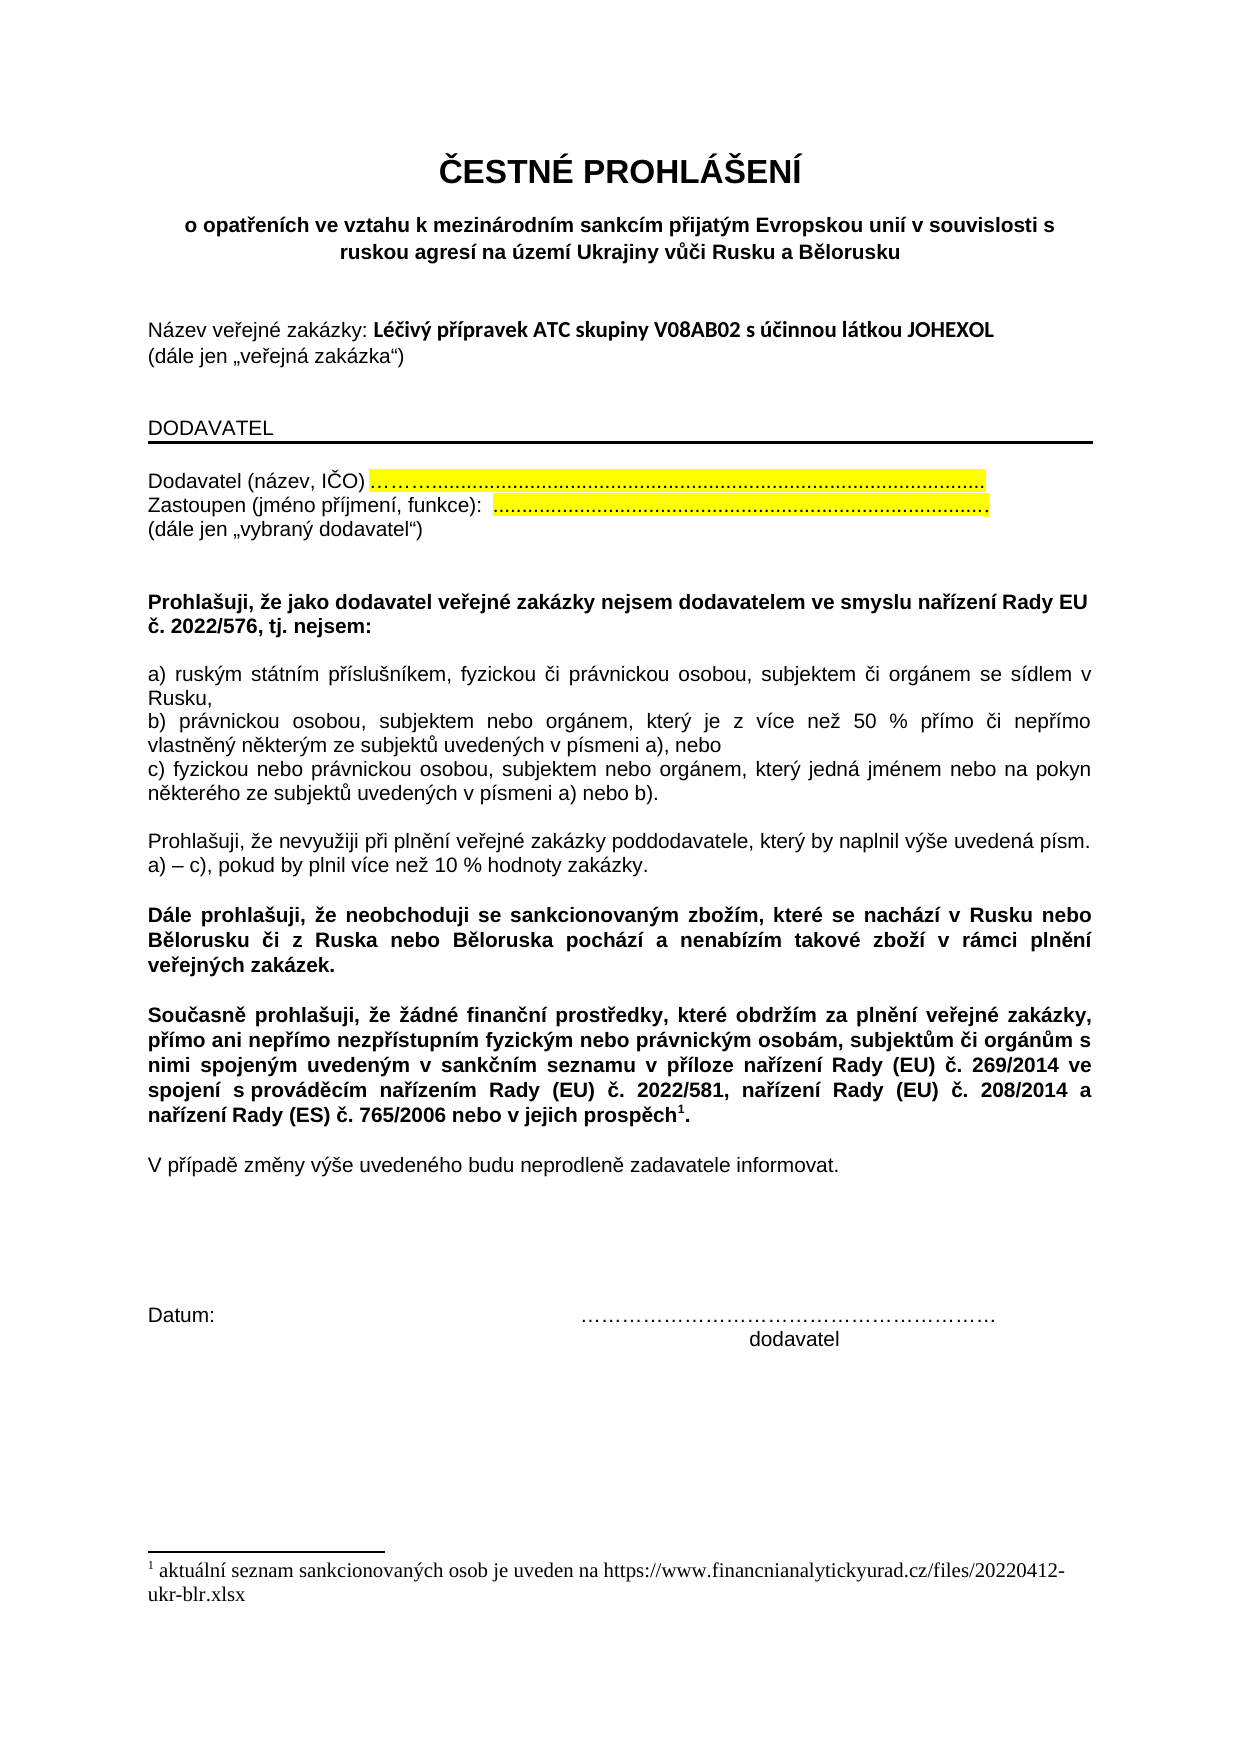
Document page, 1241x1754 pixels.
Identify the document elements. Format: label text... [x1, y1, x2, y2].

subtitle Datum: …………………………………………………… [148, 1302, 1093, 1327]
text a) ruským státním příslušníkem, fyzickou či právnickou osobou, subjektem či orgánem se sídlem v Rusku, [148, 661, 1093, 709]
subtitle Dále prohlašuji, že neobchoduji se sankcionovaným zbožím, které se nachází v Rusku nebo Bělorusku či z Ruska nebo Běloruska pochází a nenabízím takové zboží v rámci plnění veřejných zakázek. [148, 902, 1093, 977]
subtitle Současně prohlašuji, že žádné finanční prostředky, které obdržím za plnění veřejné zakázky, přímo ani nepřímo nezpřístupním fyzickým nebo právnickým osobám, subjektům či orgánům s nimi spojeným uvedeným v sankčním seznamu v příloze nařízení Rady (EU) č. 269/2014 ve spojení s prováděcím nařízením Rady (EU) č. 2022/581, nařízení Rady (EU) č. 208/2014 a nařízení Rady (ES) č. 765/2006 nebo v jejich prospěch. [148, 1002, 1093, 1127]
text DODAVATEL [148, 415, 1093, 441]
text c) fyzickou nebo právnickou osobou, subjektem nebo orgánem, který jedná jménem nebo na pokyn některého ze subjektů uvedených v písmeni a) nebo b). [148, 757, 1093, 805]
text Zastoupen (jméno příjmení, funkce): ...................................................................................... [148, 492, 1093, 517]
subtitle V případě změny výše uvedeného budu neprodleně zadavatele informovat. [148, 1152, 1093, 1177]
text (dále jen „vybraný dodavatel“) [148, 517, 1093, 541]
text b) právnickou osobou, subjektem nebo orgánem, který je z více než 50 % přímo či nepřímo vlastněný některým ze subjektů uvedených v písmeni a), nebo [148, 709, 1093, 757]
text (dále jen „veřejná zakázka“) [148, 343, 1093, 367]
text Prohlašuji, že jako dodavatel veřejné zakázky nejsem dodavatelem ve smyslu nařízení Rady EU č. 2022/576, tj. nejsem: [148, 589, 1093, 637]
text Dodavatel (název, IČO) ………................................................................................................ [148, 468, 1093, 492]
text Prohlašuji, že nevyužiji při plnění veřejné zakázky poddodavatele, který by naplnil výše uvedená písm. a) – c), pokud by plnil více než 10 % hodnoty zakázky. [148, 829, 1093, 877]
subtitle ČESTNÉ PROHLÁŠENÍ [148, 164, 1093, 189]
text o opatřeních ve vztahu k mezinárodním sankcím přijatým Evropskou unií v souvislosti s ruskou agresí na území Ukrajiny vůči Rusku a Bělorusku [148, 213, 1093, 264]
text Název veřejné zakázky: Léčivý přípravek ATC skupiny V08AB02 s účinnou látkou JOHEXOL [148, 316, 1093, 343]
list dodavatel [664, 1327, 1196, 1351]
